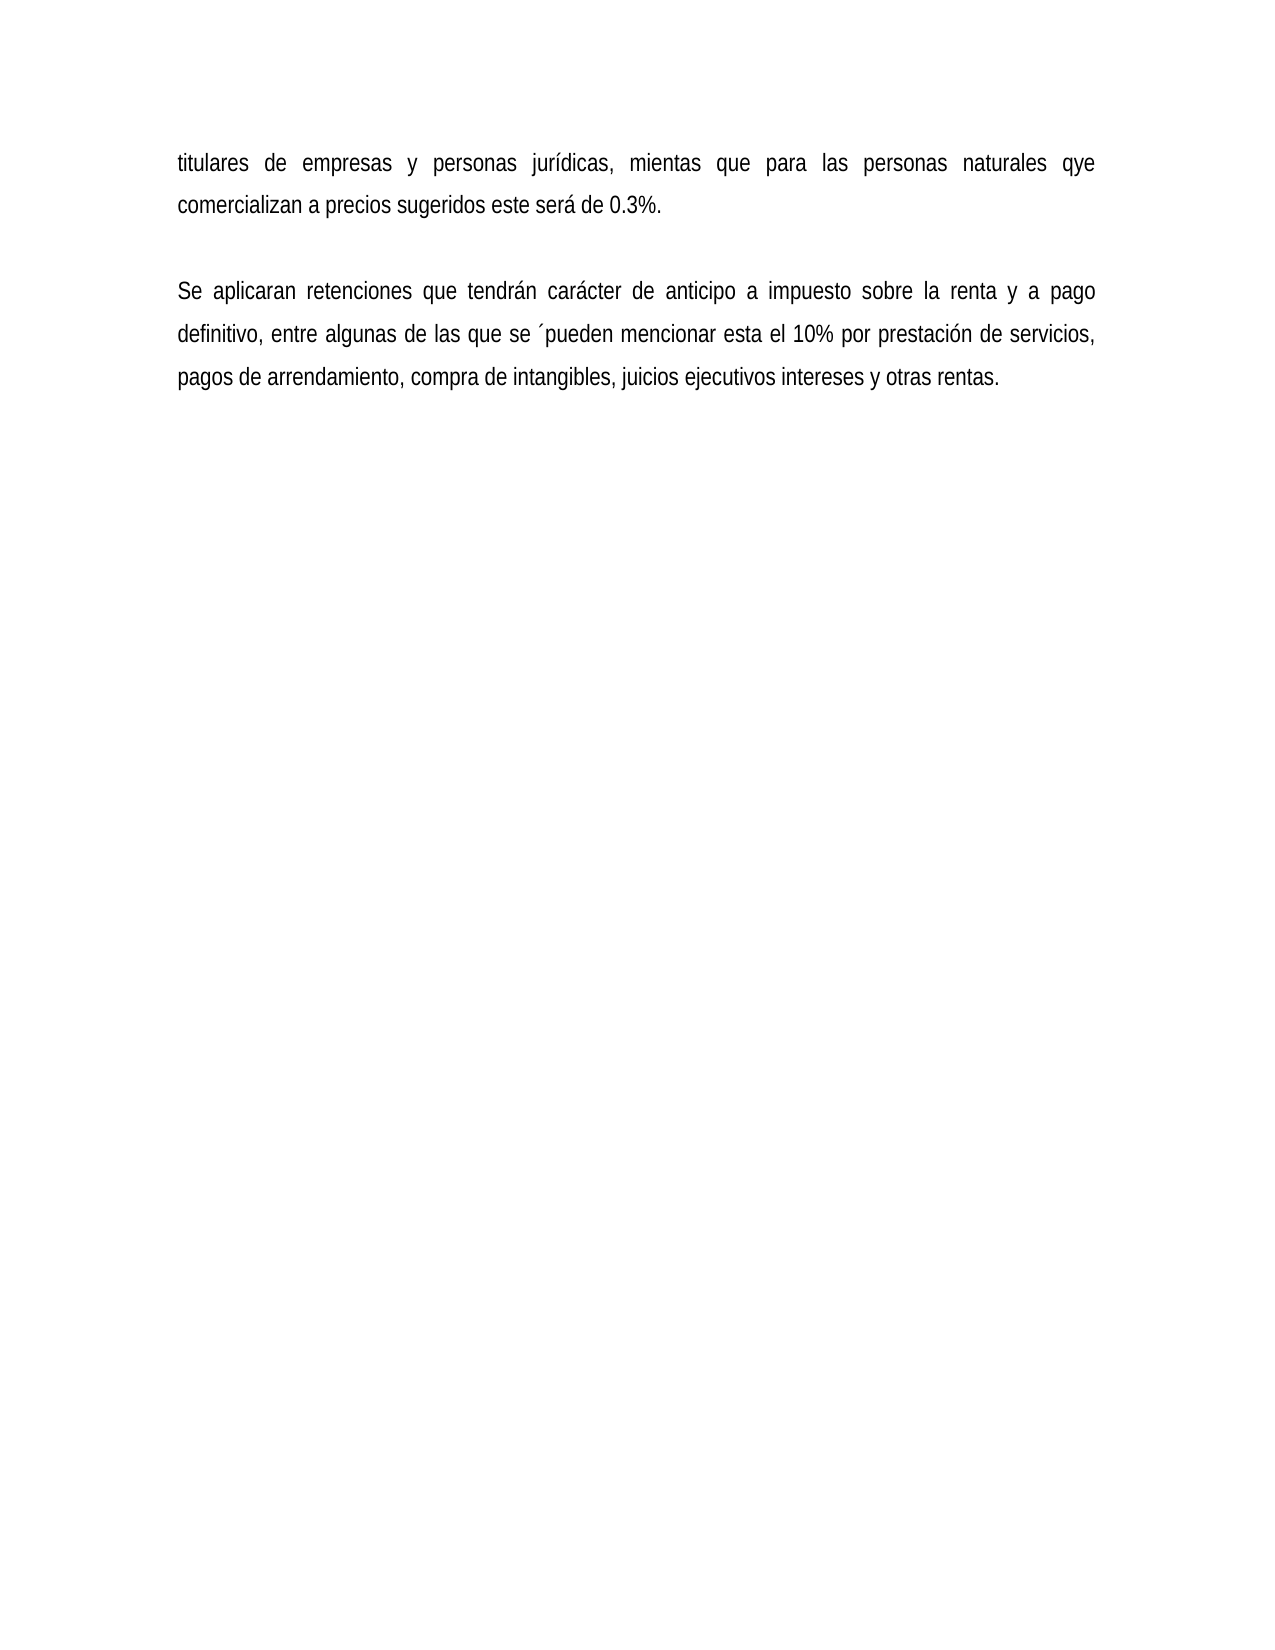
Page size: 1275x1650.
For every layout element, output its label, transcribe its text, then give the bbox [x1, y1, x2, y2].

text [177, 148, 1098, 219]
text Se aplicaran retenciones que tendrán carácter de anticipo a impuesto sobre la renta y a pago definitivo, entre algunas de las que se ´pueden mencionar esta el 10% por prestación de servicios, pagos de arrendamiento, compra de intangibles, juicios ejecutivos intereses y otras rentas. [177, 276, 1098, 391]
